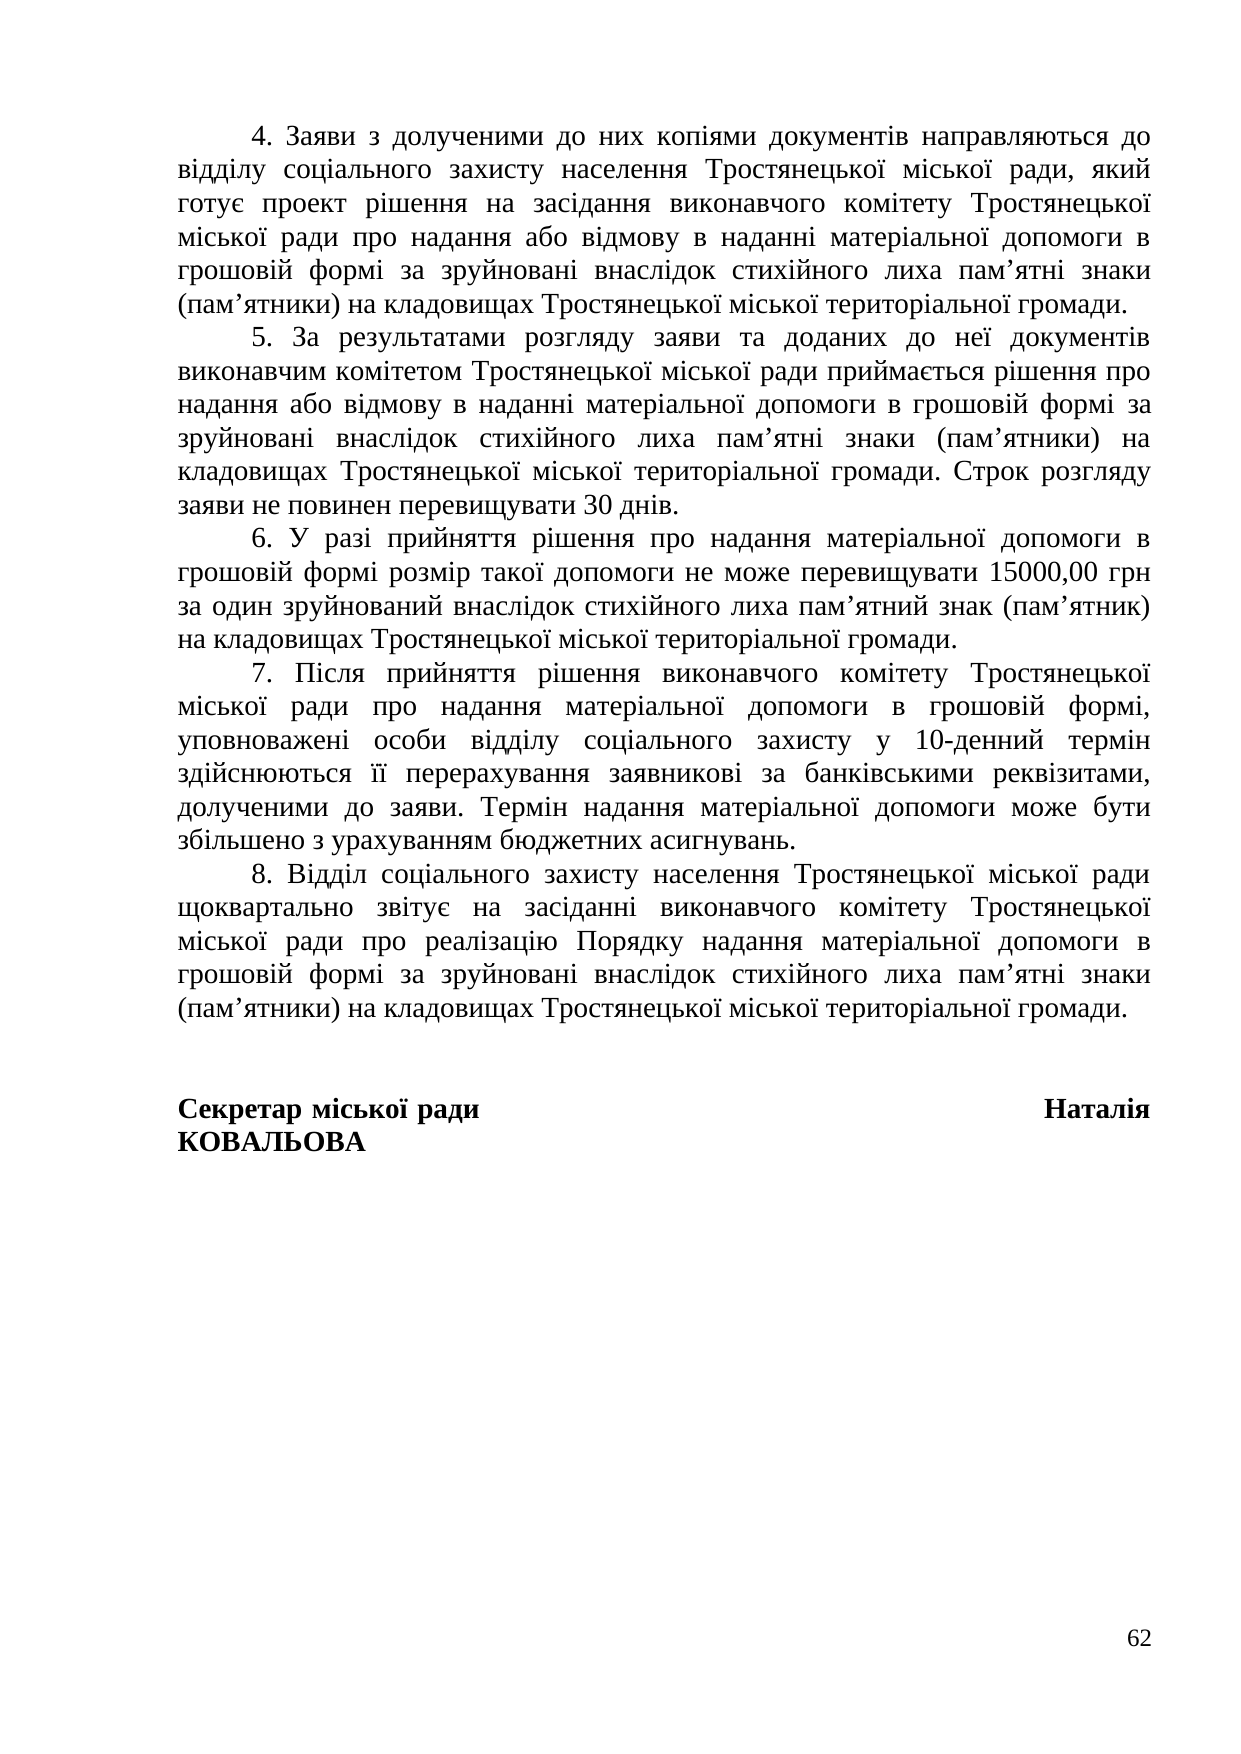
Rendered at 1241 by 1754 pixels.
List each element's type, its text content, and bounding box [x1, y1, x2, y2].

text 8. Відділ соціального захисту населення Тростянецької міської ради щоквартально звітує на засіданні виконавчого комітету Тростянецької міської ради про реалізацію Порядку надання матеріальної допомоги в грошовій формі за зруйновані внаслідок стихійного лиха пам’ятні знаки (пам’ятники) на кладовищах Тростянецької міської територіальної громади. [177, 856, 1152, 1024]
text 5. За результатами розгляду заяви та доданих до неї документів виконавчим комітетом Тростянецької міської ради приймається рішення про надання або відмову в наданні матеріальної допомоги в грошовій формі за зруйновані внаслідок стихійного лиха пам’ятні знаки (пам’ятники) на кладовищах Тростянецької міської територіальної громади. Строк розгляду заяви не повинен перевищувати 30 днів. [177, 319, 1152, 521]
text 7. Після прийняття рішення виконавчого комітету Тростянецької міської ради про надання матеріальної допомоги в грошовій формі, уповноважені особи відділу соціального захисту у 10-денний термін здійснюються її перерахування заявникові за банківськими реквізитами, долученими до заяви. Термін надання матеріальної допомоги може бути збільшено з урахуванням бюджетних асигнувань. [177, 655, 1152, 856]
text 6. У разі прийняття рішення про надання матеріальної допомоги в грошовій формі розмір такої допомоги не може перевищувати 15000,00 грн за один зруйнований внаслідок стихійного лиха пам’ятний знак (пам’ятник) на кладовищах Тростянецької міської територіальної громади. [177, 521, 1152, 655]
text Секретар міської ради Наталія КОВАЛЬОВА [177, 1091, 1152, 1158]
text 4. Заяви з долученими до них копіями документів направляються до відділу соціального захисту населення Тростянецької міської ради, який готує проект рішення на засідання виконавчого комітету Тростянецької міської ради про надання або відмову в наданні матеріальної допомоги в грошовій формі за зруйновані внаслідок стихійного лиха пам’ятні знаки (пам’ятники) на кладовищах Тростянецької міської територіальної громади. [177, 118, 1152, 319]
